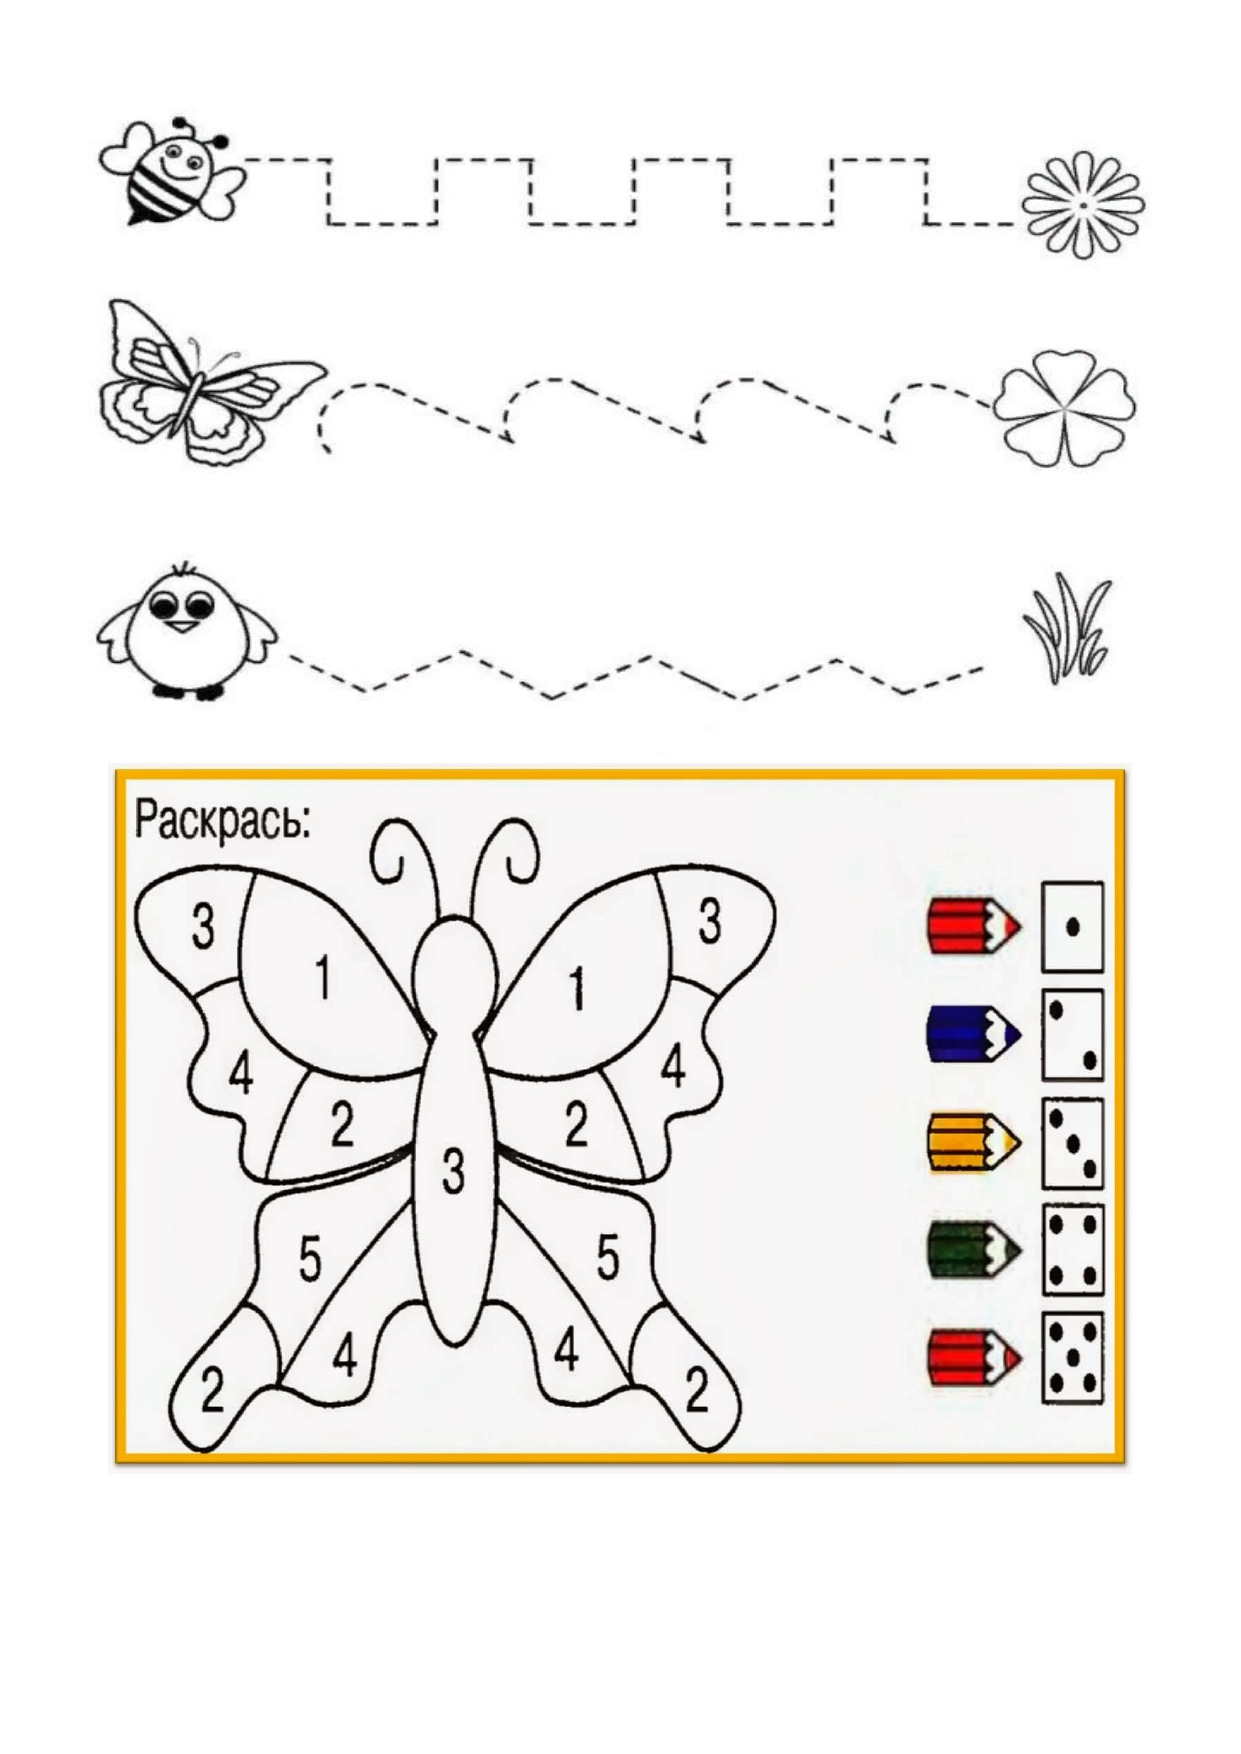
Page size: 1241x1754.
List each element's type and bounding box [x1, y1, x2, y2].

picture [75, 75, 1166, 759]
picture [108, 763, 1133, 1474]
